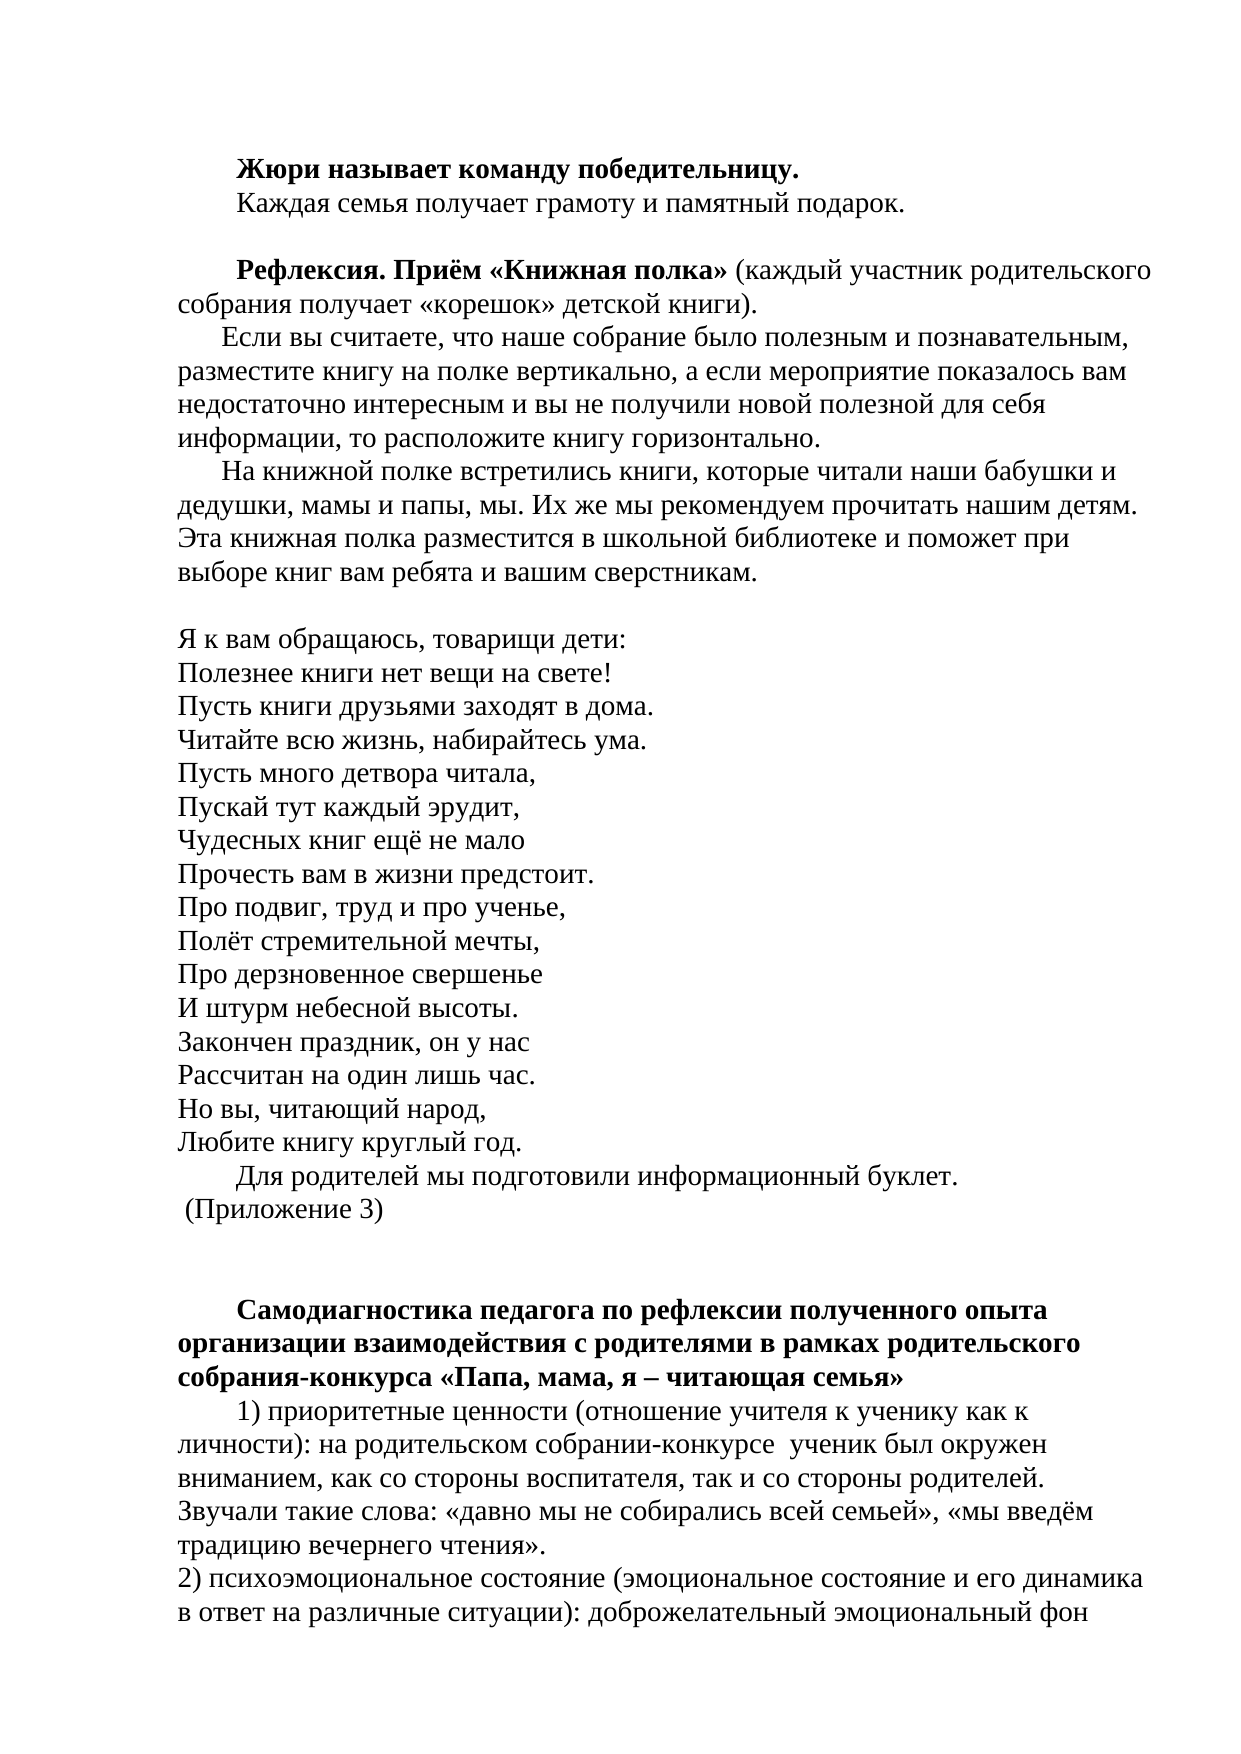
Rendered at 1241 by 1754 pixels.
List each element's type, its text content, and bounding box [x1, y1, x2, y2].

text Самодиагностика педагога по рефлексии полученного опыта организации взаимодействия с родителями в рамках родительского собрания-конкурса «Папа, мама, я – читающая семья» [177, 1292, 1152, 1393]
text (Приложение 3) [177, 1191, 1152, 1225]
text На книжной полке встретились книги, которые читали наши бабушки и дедушки, мамы и папы, мы. Их же мы рекомендуем прочитать нашим детям. Эта книжная полка разместится в школьной библиотеке и поможет при выборе книг вам ребята и вашим сверстникам. [177, 453, 1152, 588]
text Жюри называет команду победительницу. [177, 152, 1152, 185]
text Каждая семья получает грамоту и памятный подарок. [177, 185, 1152, 219]
text Я к вам обращаюсь, товарищи дети: Полезнее книги нет вещи на свете! Пусть книги друзьями заходят в дома. Читайте всю жизнь, набирайтесь ума. Пусть много детвора читала, Пускай тут каждый эрудит, Чудесных книг ещё не мало Прочесть вам в жизни предстоит. Про подвиг, труд и про ученье, Полёт стремительной мечты, Про дерзновенное свершенье И штурм небесной высоты. Закончен праздник, он у нас Рассчитан на один лишь час. Но вы, читающий народ, Любите книгу круглый год. [177, 621, 1152, 1158]
text Если вы считаете, что наше собрание было полезным и познавательным, разместите книгу на полке вертикально, а если мероприятие показалось вам недостаточно интересным и вы не получили новой полезной для себя информации, то расположите книгу горизонтально. [177, 319, 1152, 453]
text Рефлексия. Приём «Книжная полка» (каждый участник родительского собрания получает «корешок» детской книги). [177, 252, 1152, 319]
text Для родителей мы подготовили информационный буклет. [177, 1158, 1152, 1191]
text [177, 1393, 1152, 1627]
